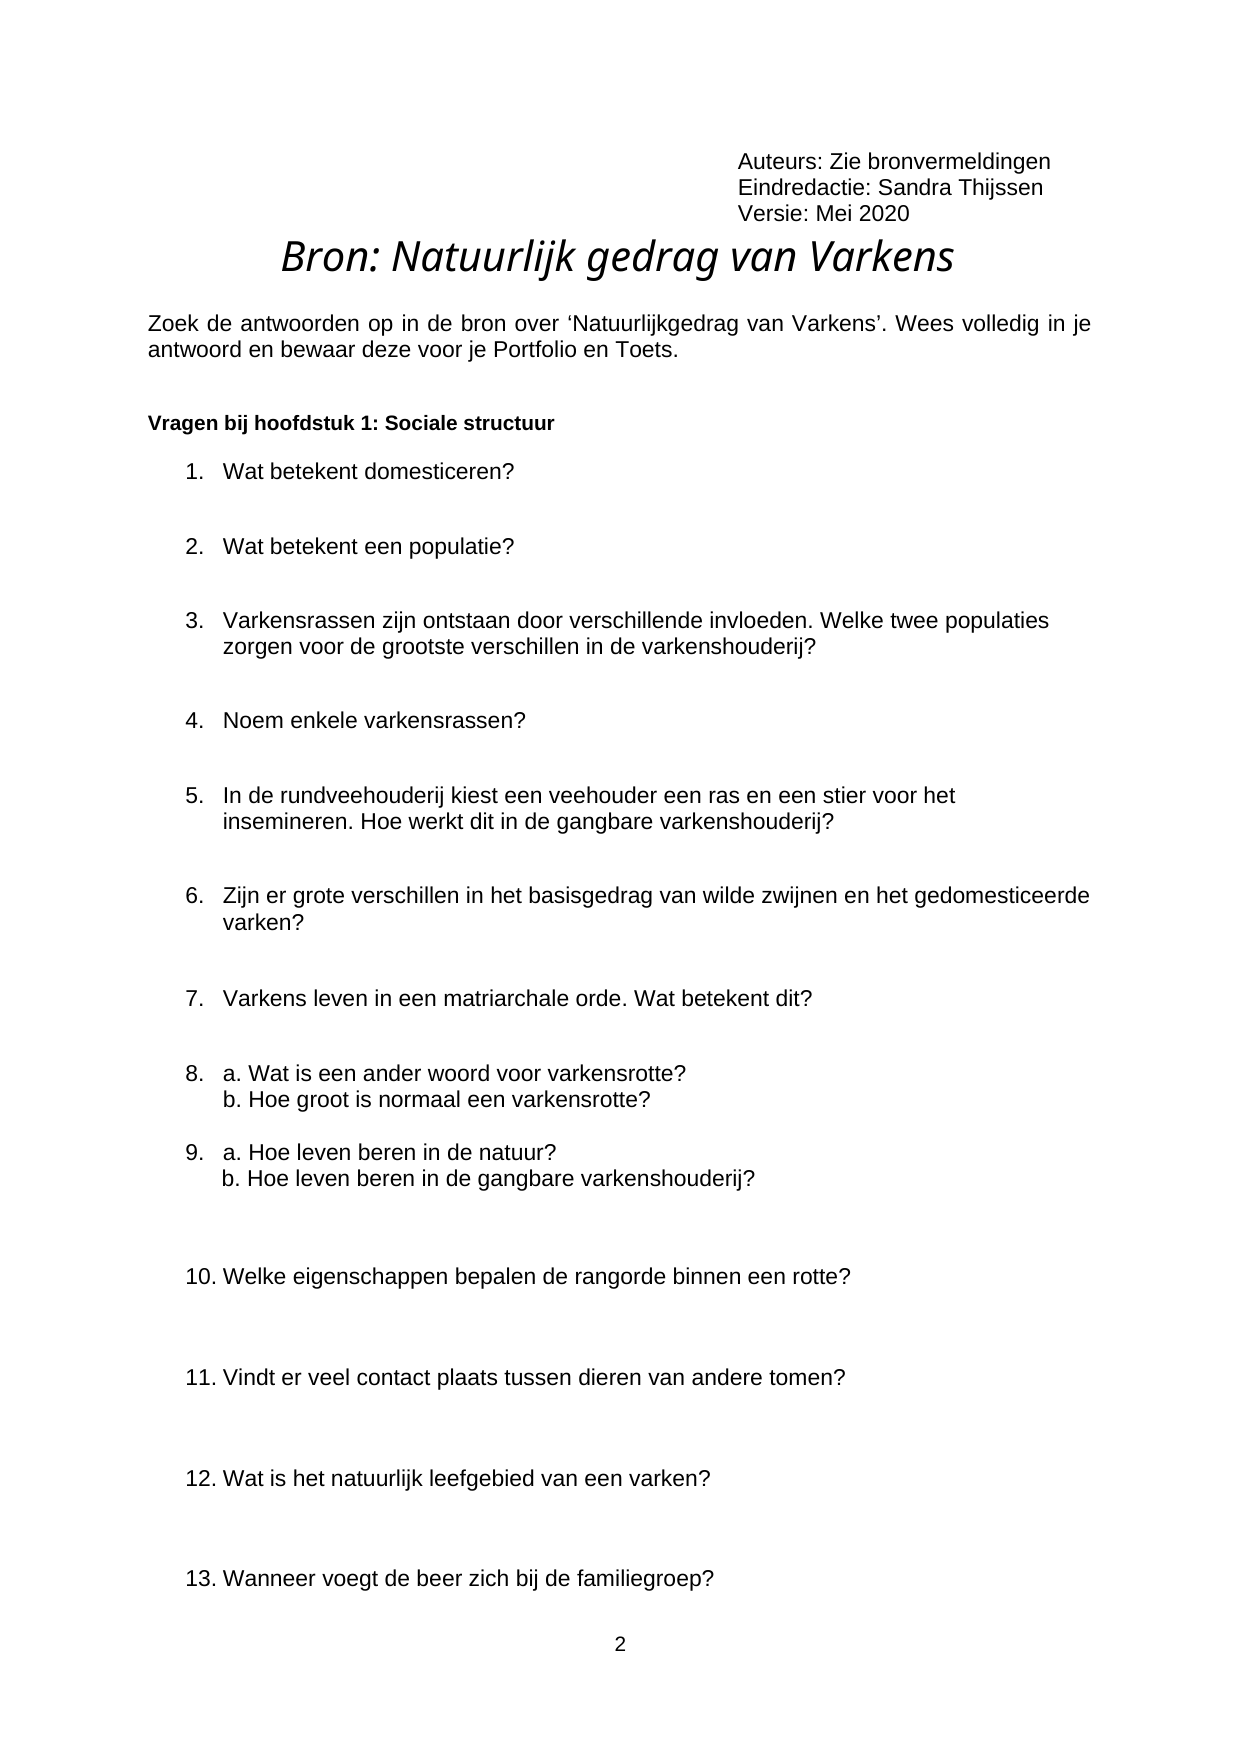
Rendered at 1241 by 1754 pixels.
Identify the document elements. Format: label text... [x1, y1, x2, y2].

list Wat betekent een populatie? [185, 533, 1093, 559]
list In de rundveehouderij kiest een veehouder een ras en een stier voor het insemineren. Hoe werkt dit in de gangbare varkenshouderij? [185, 782, 1093, 834]
subtitle Vragen bij hoofdstuk 1: Sociale structuur [148, 410, 1093, 434]
text Versie: Mei 2020 [664, 200, 1093, 227]
list a. Wat is een ander woord voor varkensrotte? [185, 1060, 1093, 1086]
list Welke eigenschappen bepalen de rangorde binnen een rotte? [185, 1263, 1093, 1290]
list Zijn er grote verschillen in het basisgedrag van wilde zwijnen en het gedomesticeerde varken? [185, 882, 1093, 935]
list Vindt er veel contact plaats tussen dieren van andere tomen? [185, 1364, 1093, 1390]
text Eindredactie: Sandra Thijssen [738, 174, 1093, 200]
list a. Hoe leven beren in de natuur? [185, 1139, 1093, 1165]
text b. Hoe groot is normaal een varkensrotte? [223, 1086, 1093, 1112]
list Wat is het natuurlijk leefgebied van een varken? [185, 1464, 1093, 1491]
text Zoek de antwoorden op in de bron over ‘Natuurlijkgedrag van Varkens’. Wees volledig in je antwoord en bewaar deze voor je Portfolio en Toets. [148, 310, 1093, 362]
text Auteurs: Zie bronvermeldingen [664, 148, 1093, 174]
list Varkens leven in een matriarchale orde. Wat betekent dit? [185, 985, 1093, 1012]
list Varkensrassen zijn ontstaan door verschillende invloeden. Welke twee populaties zorgen voor de grootste verschillen in de varkenshouderij? [185, 607, 1093, 659]
list Wanneer voegt de beer zich bij de familiegroep? [185, 1565, 1093, 1592]
list Wat betekent domesticeren? [185, 458, 1093, 485]
text b. Hoe leven beren in de gangbare varkenshouderij? [148, 1165, 1093, 1191]
list Noem enkele varkensrassen? [185, 707, 1093, 734]
text Bron: Natuurlijk gedrag van Varkens [148, 227, 1093, 283]
